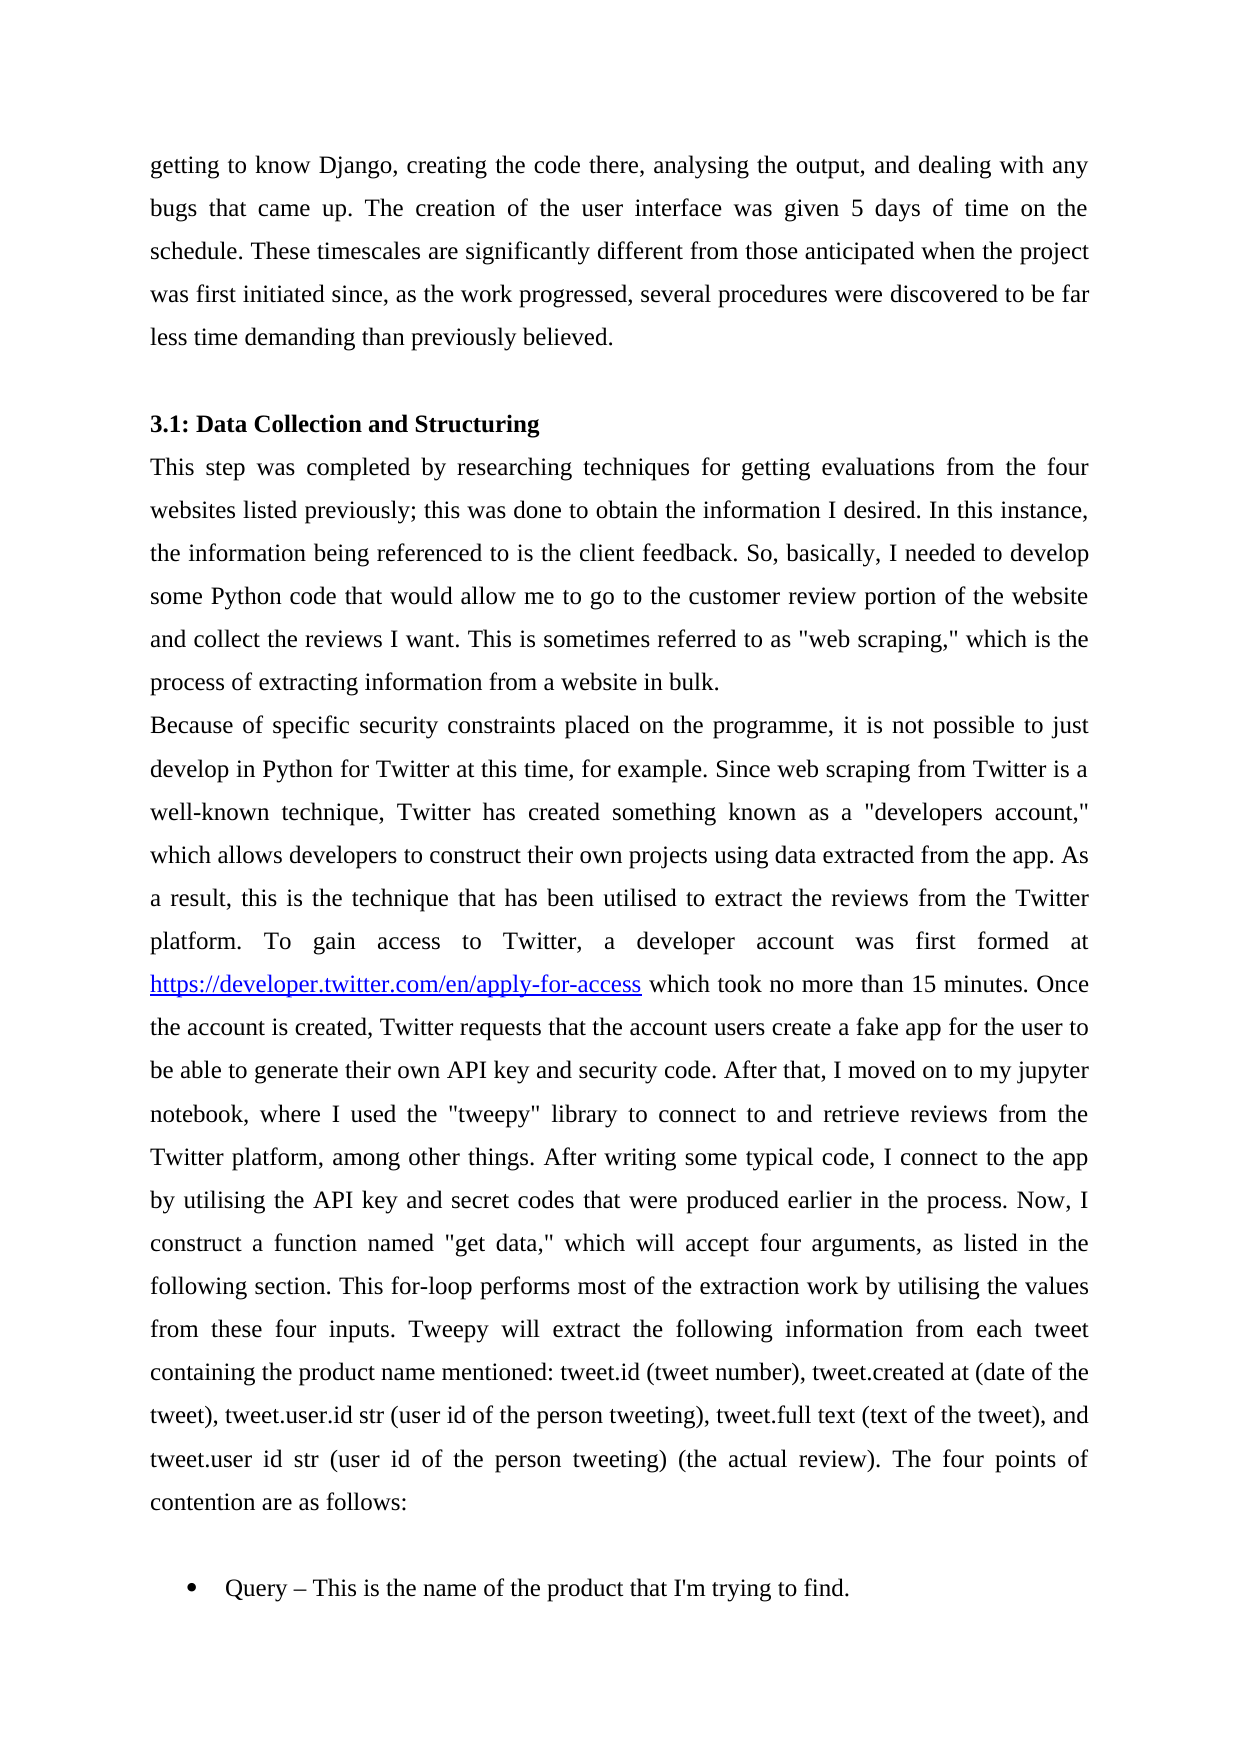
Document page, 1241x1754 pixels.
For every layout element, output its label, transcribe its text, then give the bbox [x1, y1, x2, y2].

text 3.1: Data Collection and Structuring [150, 409, 1090, 437]
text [150, 150, 1090, 351]
text Because of specific security constraints placed on the programme, it is not possible to just develop in Python for Twitter at this time, for example. Since web scraping from Twitter is a well-known technique, Twitter has created something known as a "developers account," which allows developers to construct their own projects using data extracted from the app. As a result, this is the technique that has been utilised to extract the reviews from the Twitter platform. To gain access to Twitter, a developer account was first formed at https://developer.twitter.com/en/apply-for-access which took no more than 15 minutes. Once the account is created, Twitter requests that the account users create a fake app for the user to be able to generate their own API key and security code. After that, I moved on to my jupyter notebook, where I used the "tweepy" library to connect to and retrieve reviews from the Twitter platform, among other things. After writing some typical code, I connect to the app by utilising the API key and secret codes that were produced earlier in the process. Now, I construct a function named "get data," which will accept four arguments, as listed in the following section. This for-loop performs most of the extraction work by utilising the values from these four inputs. Tweepy will extract the following information from each tweet containing the product name mentioned: tweet.id (tweet number), tweet.created at (date of the tweet), tweet.user.id str (user id of the person tweeting), tweet.full text (text of the tweet), and tweet.user id str (user id of the person tweeting) (the actual review). The four points of contention are as follows: [150, 711, 1090, 1516]
list Query – This is the name of the product that I'm trying to find. [187, 1573, 1090, 1602]
text This step was completed by researching techniques for getting evaluations from the four websites listed previously; this was done to obtain the information I desired. In this instance, the information being referenced to is the client feedback. So, basically, I needed to develop some Python code that would allow me to go to the customer review portion of the website and collect the reviews I want. This is sometimes referred to as "web scraping," which is the process of extracting information from a website in bulk. [150, 452, 1090, 696]
